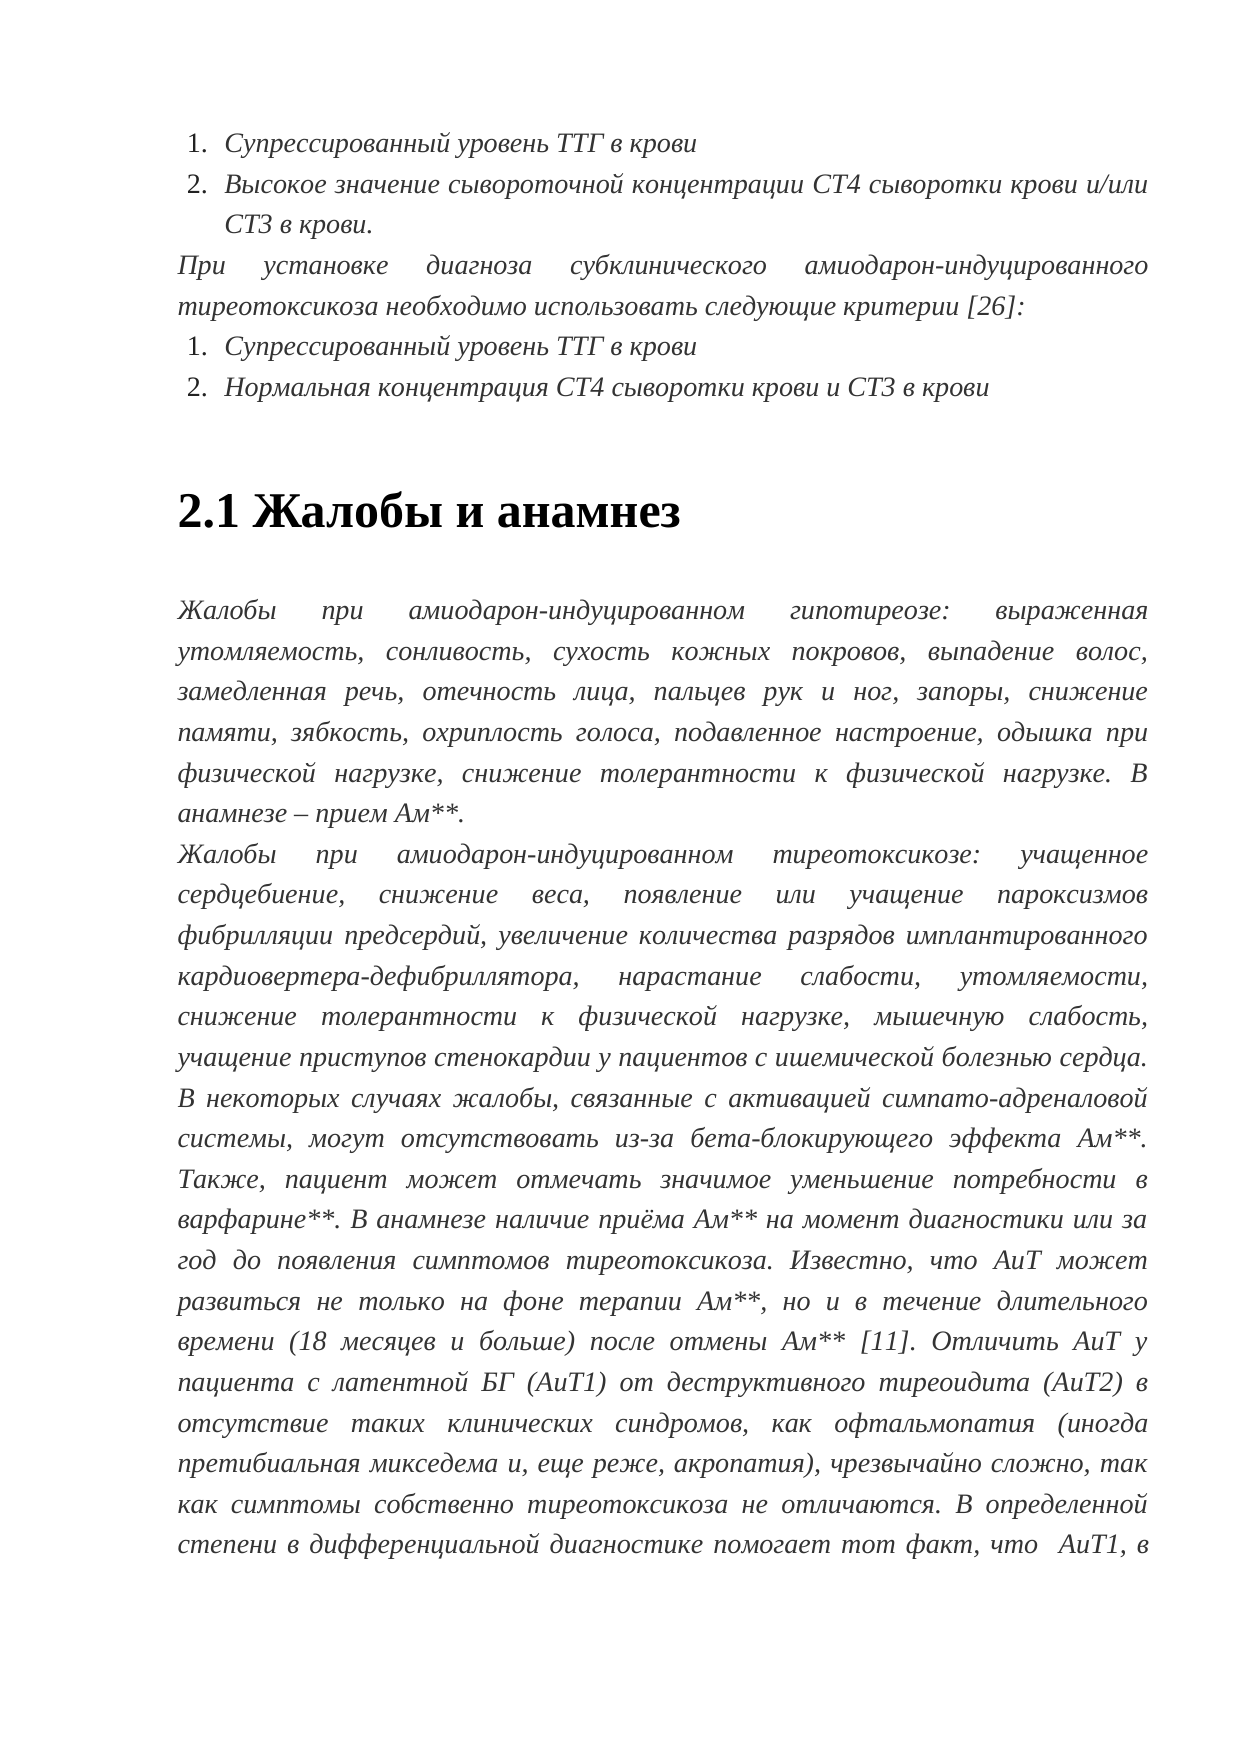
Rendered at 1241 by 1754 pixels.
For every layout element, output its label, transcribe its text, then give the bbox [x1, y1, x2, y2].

text 2.1 Жалобы и анамнез [177, 481, 1152, 538]
list Высокое значение сывороточной концентрации СТ4 сыворотки крови и/или СТ3 в крови. [187, 159, 1152, 240]
text Жалобы при амиодарон-индуцированном гипотиреозе: выраженная утомляемость, сонливость, сухость кожных покровов, выпадение волос, замедленная речь, отечность лица, пальцев рук и ног, запоры, снижение памяти, зябкость, охриплость голоса, подавленное настроение, одышка при физической нагрузке, снижение толерантности к физической нагрузке. В анамнезе – прием Ам**. [177, 585, 1152, 829]
text При установке диагноза субклинического амиодарон-индуцированного тиреотоксикоза необходимо использовать следующие критерии [26]: [177, 240, 1152, 321]
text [177, 829, 1152, 1560]
list Супрессированный уровень ТТГ в крови [187, 321, 1152, 362]
list Нормальная концентрация СТ4 сыворотки крови и СТ3 в крови [187, 362, 1152, 402]
list Супрессированный уровень ТТГ в крови [187, 118, 1152, 159]
